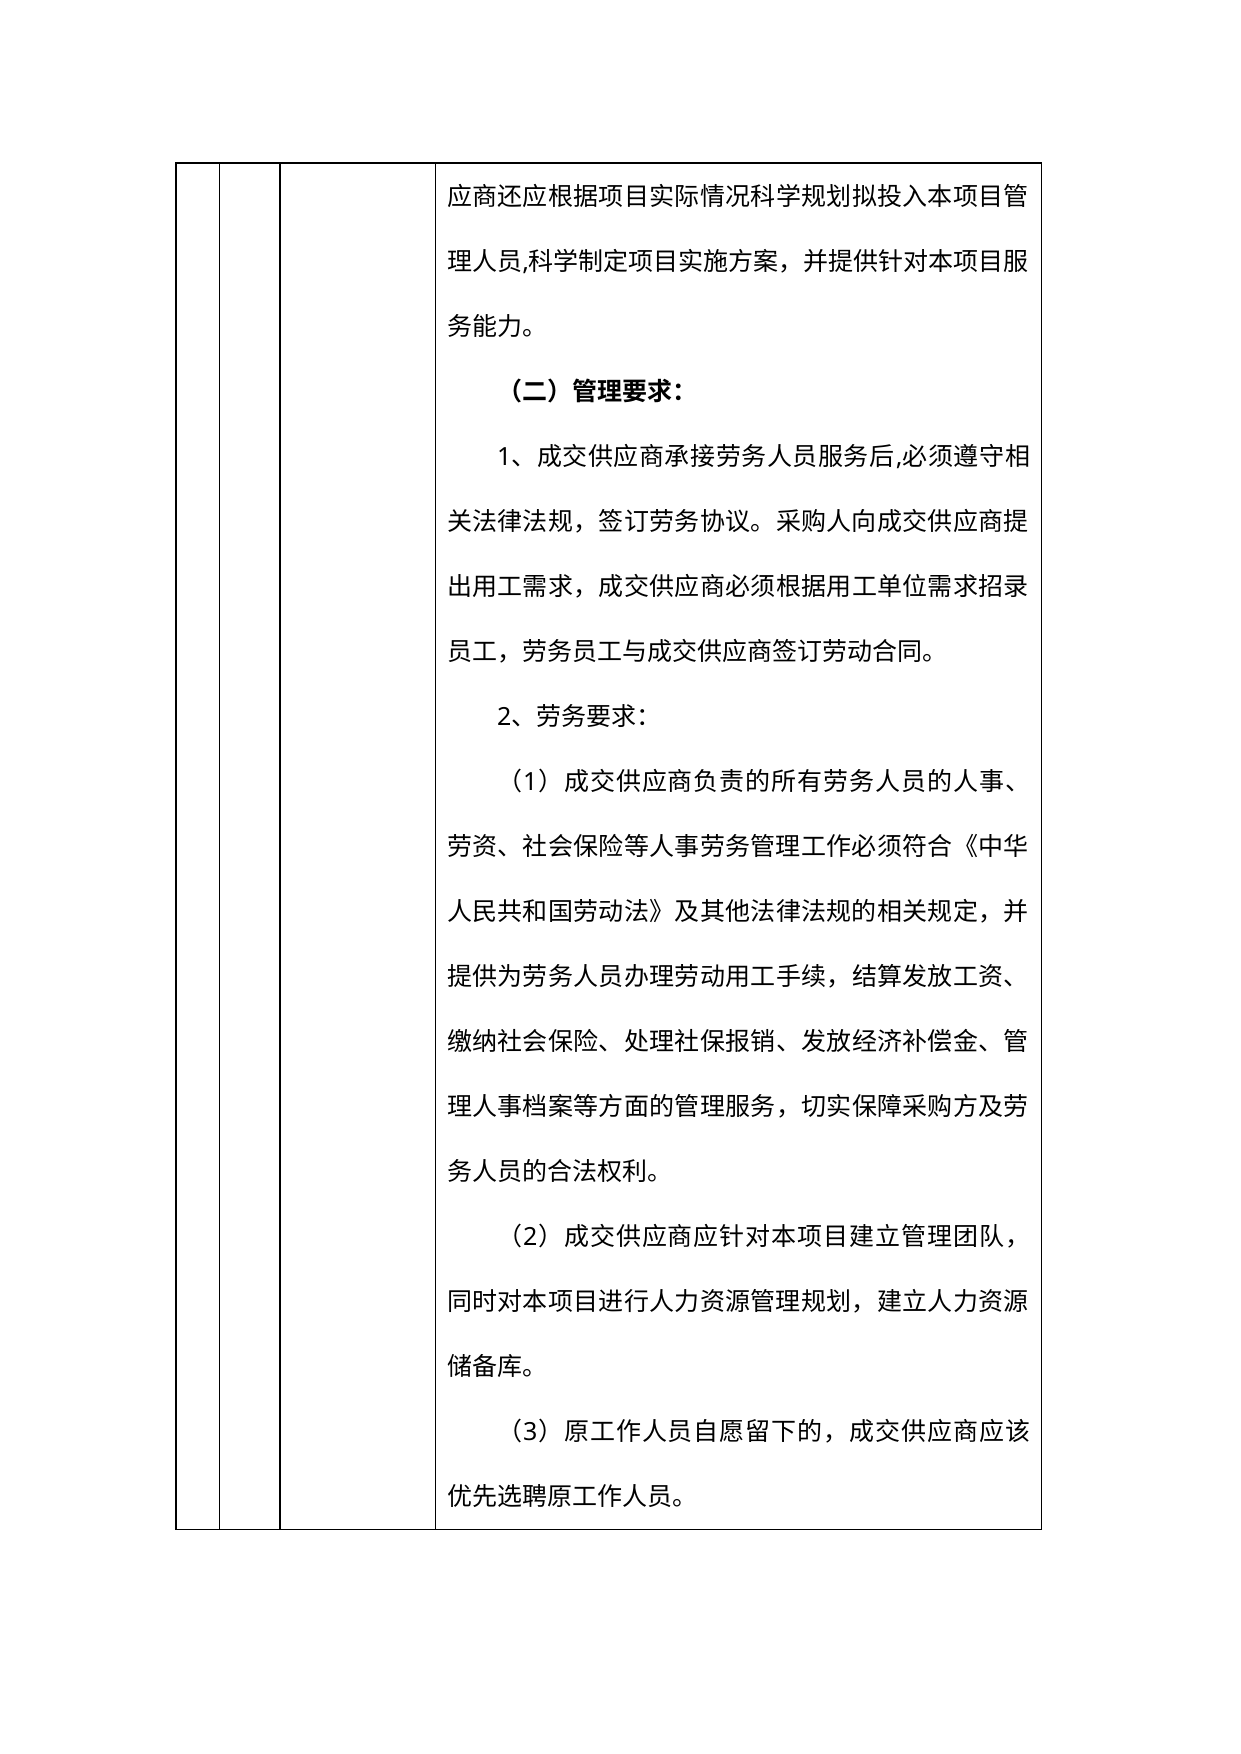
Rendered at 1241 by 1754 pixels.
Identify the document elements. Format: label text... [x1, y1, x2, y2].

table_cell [436, 164, 1041, 1528]
table_cell ★ [220, 164, 279, 1528]
table_cell [281, 164, 435, 1528]
table_cell 1 [177, 164, 219, 1528]
